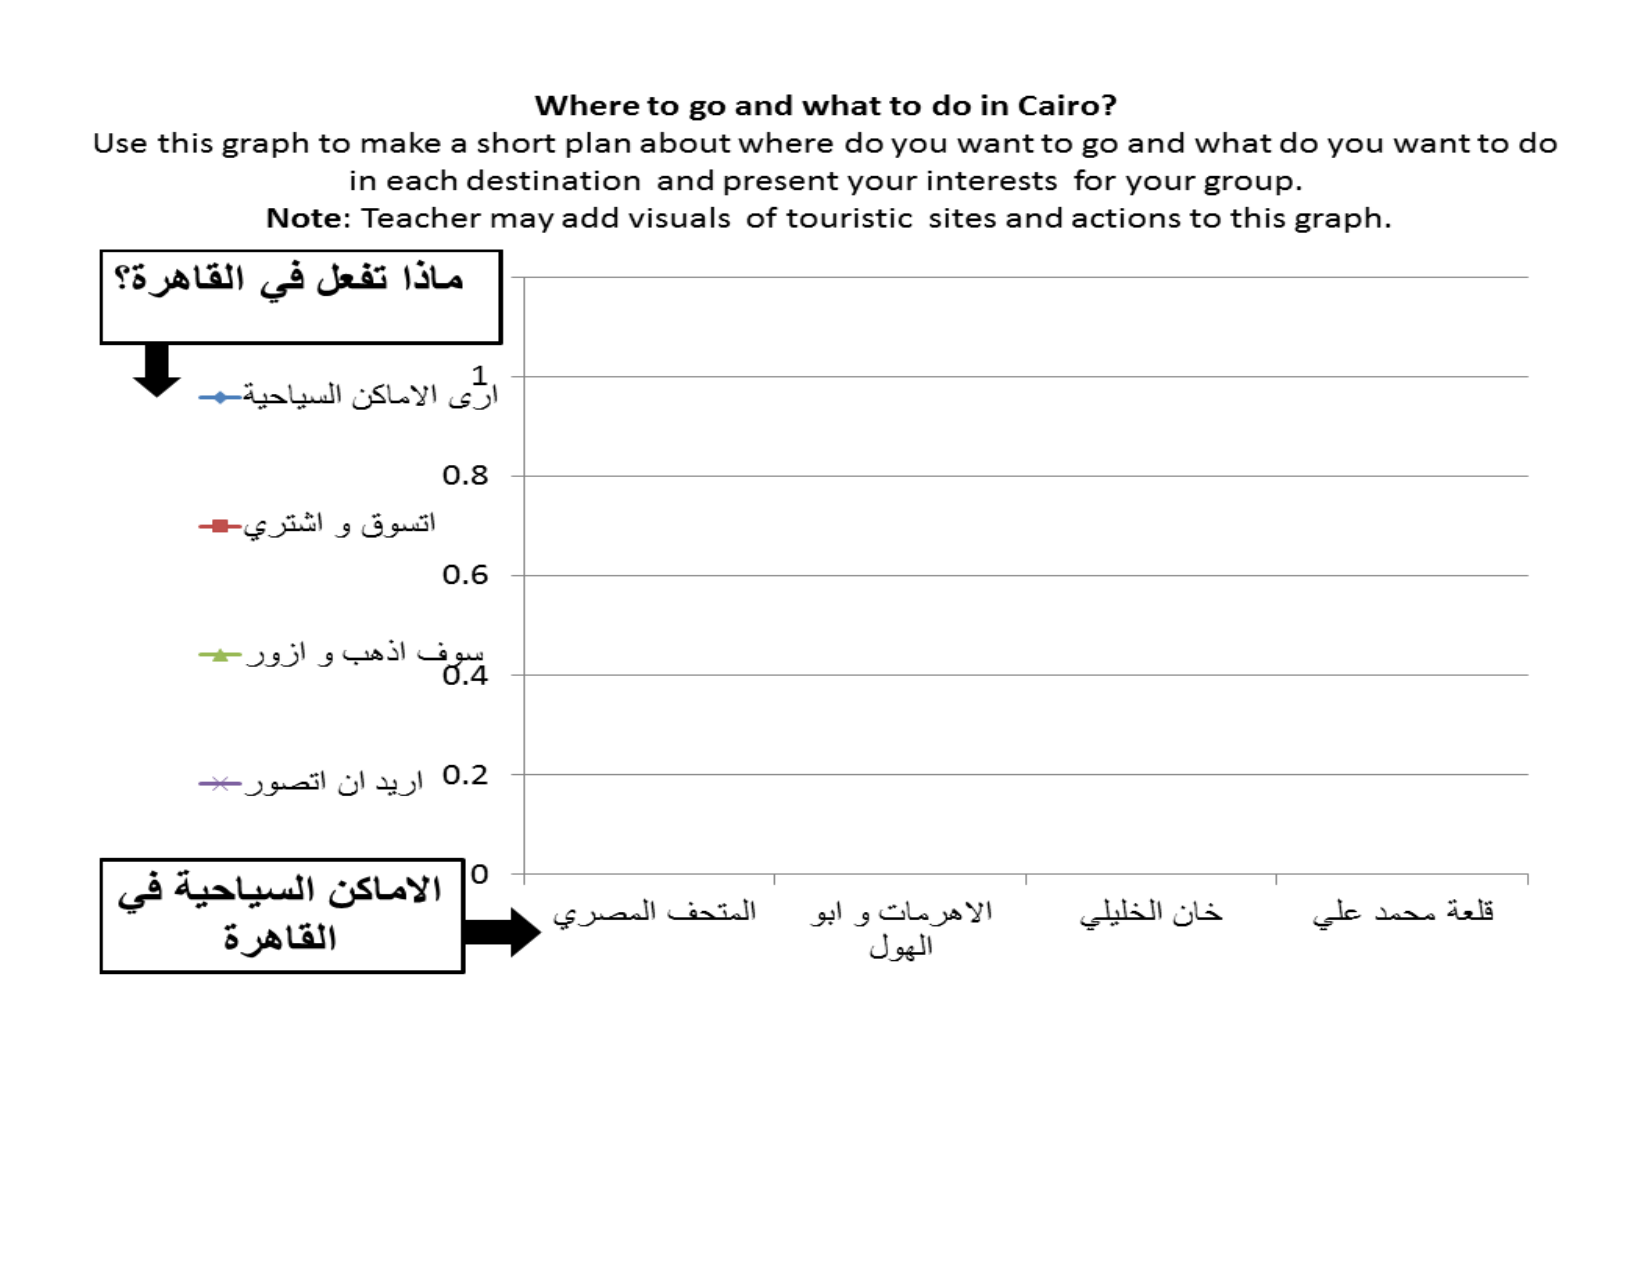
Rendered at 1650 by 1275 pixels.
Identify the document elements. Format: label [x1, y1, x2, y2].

picture [75, 75, 1575, 1004]
